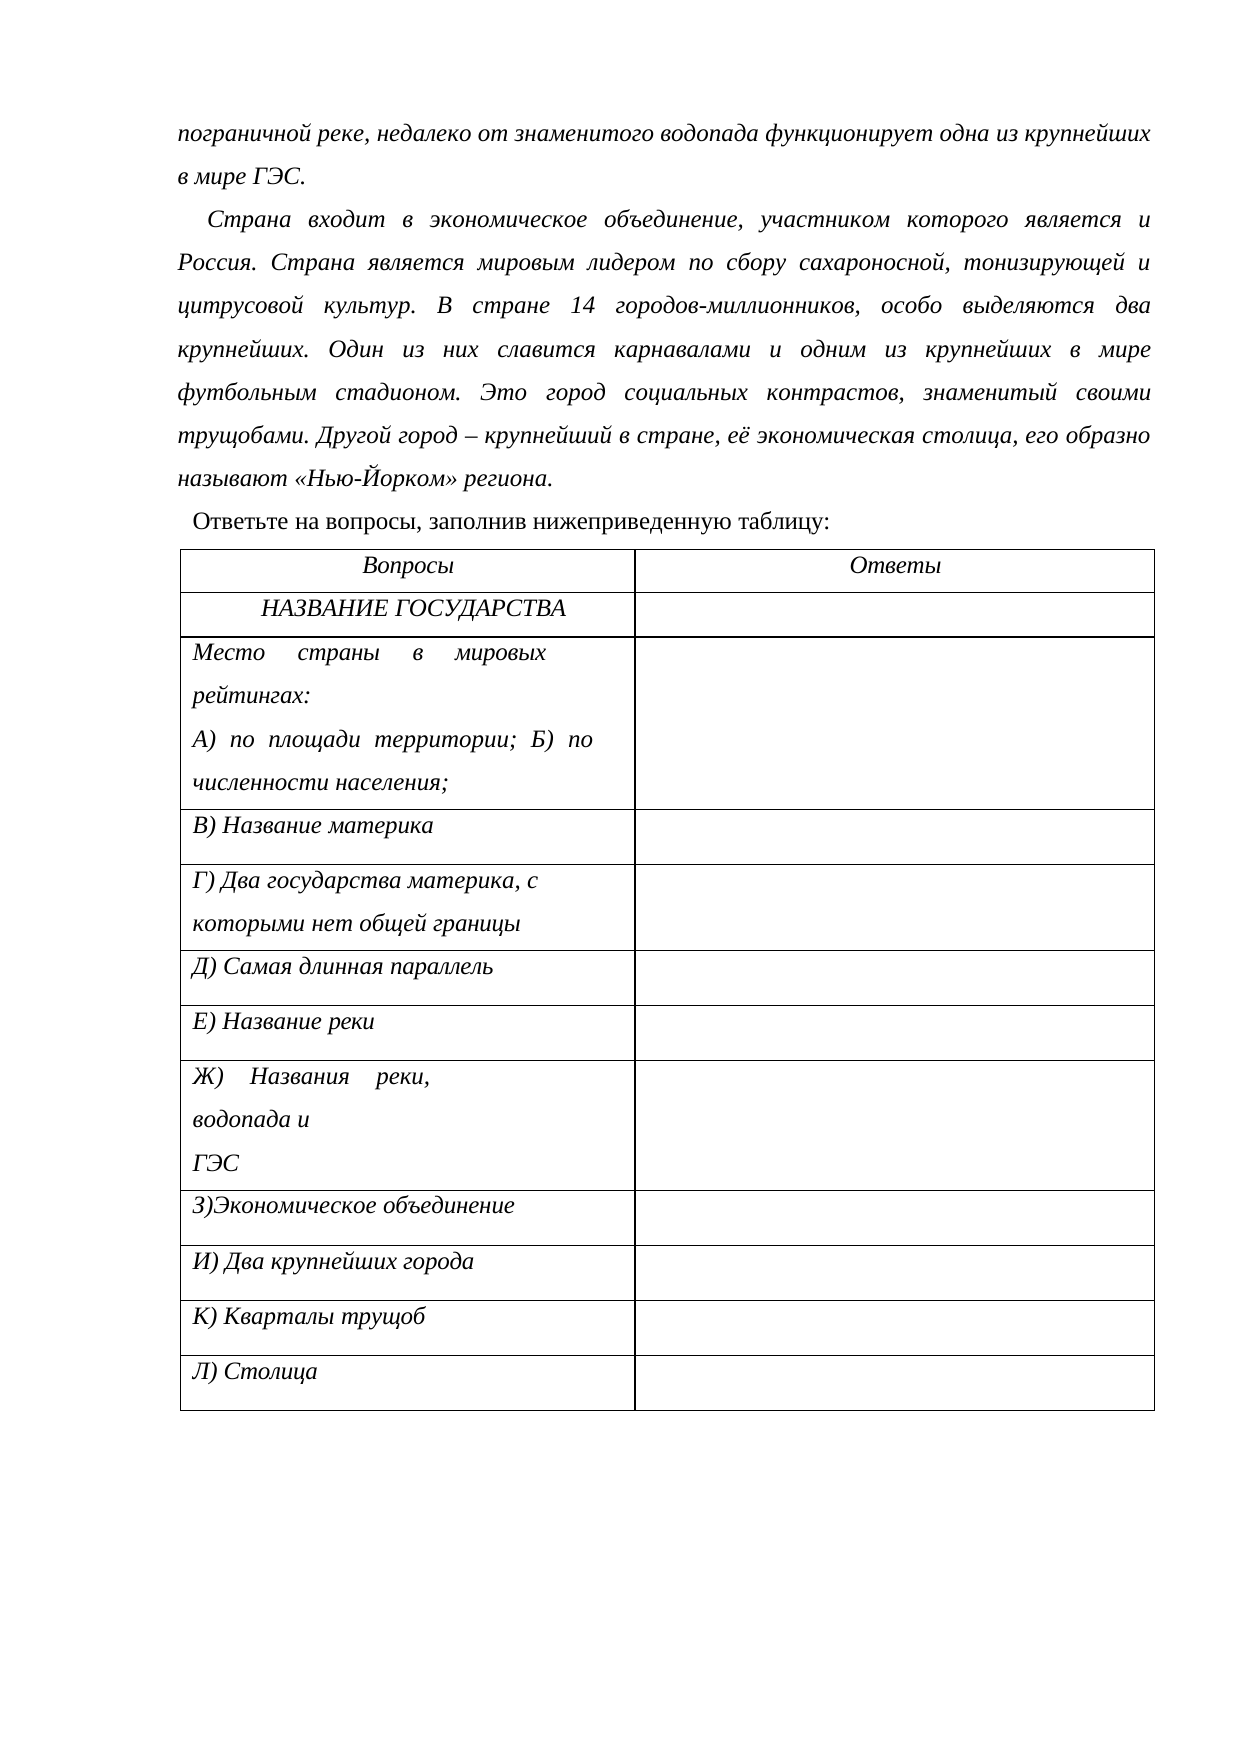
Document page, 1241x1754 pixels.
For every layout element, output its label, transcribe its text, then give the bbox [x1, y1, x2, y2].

table_cell Л) Столица [181, 1356, 634, 1410]
table_cell Ж) Названия реки, водопада и ГЭС [181, 1061, 634, 1189]
table_cell К) Кварталы трущоб [181, 1301, 634, 1355]
table_cell Г) Два государства материка, с которыми нет общей границы [181, 865, 634, 950]
table_cell Е) Название реки [181, 1006, 634, 1060]
table_cell [636, 1006, 1154, 1060]
table_cell [636, 593, 1154, 636]
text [177, 118, 1152, 190]
table_header Вопросы [181, 550, 634, 592]
text Страна входит в экономическое объединение, участником которого является и Россия. Страна является мировым лидером по сбору сахароносной, тонизирующей и цитрусовой культур. В стране 14 городов-миллионников, особо выделяются два крупнейших. Один из них славится карнавалами и одним из крупнейших в мире футбольным стадионом. Это город социальных контрастов, знаменитый своими трущобами. Другой город – крупнейший в стране, её экономическая столица, его образно называют «Нью-Йорком» региона. [177, 204, 1152, 492]
table_header Ответы [636, 550, 1154, 592]
text Ответьте на вопросы, заполнив нижеприведенную таблицу: [177, 506, 1152, 535]
table_cell [636, 1191, 1154, 1245]
table_cell [636, 1061, 1154, 1189]
table_cell [636, 1246, 1154, 1300]
table_cell В) Название материка [181, 810, 634, 864]
table_cell Место страны в мировых рейтингах: А) по площади территории; Б) по численности населения; [181, 638, 634, 809]
table_cell [636, 638, 1154, 809]
table_cell Д) Самая длинная параллель [181, 951, 634, 1005]
table_cell [636, 951, 1154, 1005]
table_cell НАЗВАНИЕ ГОСУДАРСТВА [181, 593, 634, 636]
table_cell [636, 1301, 1154, 1355]
table_cell [636, 810, 1154, 864]
table_cell И) Два крупнейших города [181, 1246, 634, 1300]
table_cell [636, 865, 1154, 950]
table_cell [636, 1356, 1154, 1410]
table_cell З)Экономическое объединение [181, 1191, 634, 1245]
